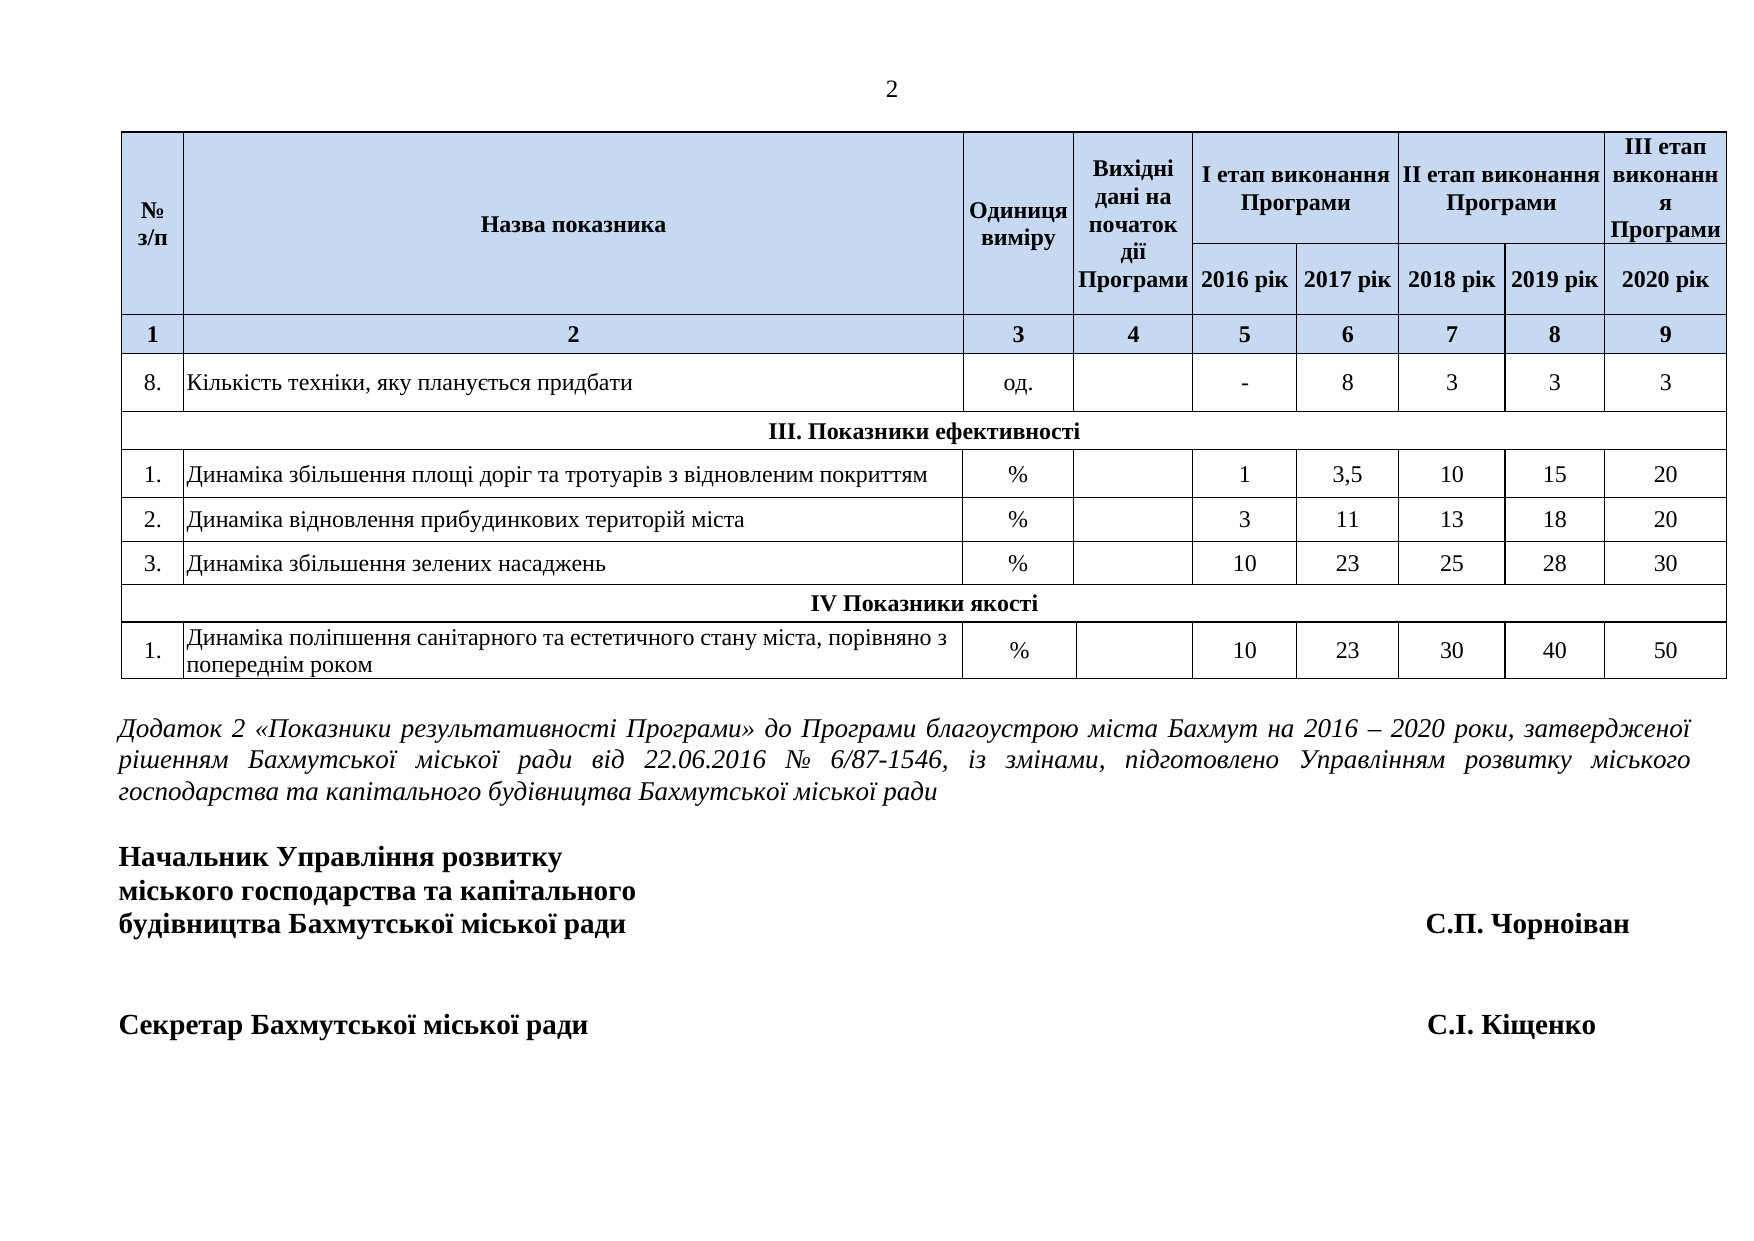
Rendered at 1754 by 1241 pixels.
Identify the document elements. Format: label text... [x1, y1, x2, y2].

table_cell 2. [122, 498, 183, 541]
text міського господарства та капітального [118, 873, 1695, 906]
table_cell од. [964, 354, 1073, 411]
text Додаток 2 «Показники результативності Програми» до Програми благоустрою міста Бахмут на 2016 – 2020 роки, затвердженої рішенням Бахмутської міської ради від 22.06.2016 № 6/87-1546, із змінами, підготовлено Управлінням розвитку міського господарства та капітального будівництва Бахмутської міської ради [118, 712, 1695, 806]
table_header ІІІ етап виконання Програми [1605, 133, 1726, 243]
table_header ІІ етап виконання Програми [1399, 133, 1604, 243]
table_cell 2 [184, 315, 963, 353]
table_cell 1. [122, 450, 183, 497]
table_cell 1. [122, 623, 183, 678]
table_cell % [963, 450, 1073, 497]
table_cell % [963, 498, 1073, 541]
table_cell 9 [1605, 315, 1726, 353]
table_cell 28 [1506, 542, 1604, 583]
table_cell 20 [1605, 498, 1726, 541]
table_cell 3 [1193, 498, 1296, 541]
table_cell Динаміка збільшення зелених насаджень [184, 542, 962, 583]
table_cell 50 [1605, 623, 1726, 678]
table_cell 6 [1297, 315, 1398, 353]
table_cell Кількість техніки, яку планується придбати [184, 354, 963, 411]
table_cell 25 [1399, 542, 1504, 583]
table_cell 1 [1193, 450, 1296, 497]
table_cell 11 [1297, 498, 1398, 541]
table_cell Динаміка збільшення площі доріг та тротуарів з відновленим покриттям [184, 450, 962, 497]
table_cell 10 [1399, 450, 1504, 497]
table_cell 1 [122, 315, 183, 353]
table_cell Динаміка поліпшення санітарного та естетичного стану міста, порівняно з попереднім роком [184, 623, 962, 678]
table_cell 2020 рік [1605, 244, 1726, 314]
table_cell 20 [1605, 450, 1726, 497]
table_cell % [963, 542, 1073, 583]
table_cell 7 [1399, 315, 1504, 353]
table_cell 8 [1506, 315, 1604, 353]
table_cell ІV Показники якості [122, 585, 1726, 621]
text Секретар Бахмутської міської ради С.І. Кіщенко [118, 1007, 1695, 1041]
table_cell 2019 рік [1506, 244, 1604, 314]
table_cell 3 [1506, 354, 1604, 411]
table_cell [1074, 450, 1192, 497]
table_cell - [1193, 354, 1296, 411]
text Начальник Управління розвитку [118, 839, 1695, 873]
table_cell 2016 рік [1193, 244, 1296, 314]
table_cell 3. [122, 542, 183, 583]
table_cell [1074, 354, 1192, 411]
table_cell % [963, 623, 1076, 678]
table_cell [1074, 498, 1192, 541]
table_cell ІІІ. Показники ефективності [122, 412, 1726, 449]
table_cell 3,5 [1297, 450, 1398, 497]
table_cell 2017 рік [1297, 244, 1398, 314]
table_cell 3 [964, 315, 1073, 353]
table_header Назва показника [184, 133, 963, 314]
table_cell 30 [1605, 542, 1726, 583]
table_cell 8. [122, 354, 183, 411]
table_header Одиниця виміру [964, 133, 1073, 314]
table_cell 30 [1399, 623, 1504, 678]
table_cell 5 [1193, 315, 1296, 353]
table_cell 3 [1399, 354, 1504, 411]
table_cell [1077, 623, 1192, 678]
table_cell Динаміка відновлення прибудинкових територій міста [184, 498, 962, 541]
table_cell 23 [1297, 623, 1398, 678]
table_cell 3 [1605, 354, 1726, 411]
text будівництва Бахмутської міської ради С.П. Чорноіван [118, 906, 1695, 940]
table_cell 15 [1506, 450, 1604, 497]
table_cell [1074, 542, 1192, 583]
table_cell 10 [1193, 542, 1296, 583]
table_cell 4 [1074, 315, 1192, 353]
table_header Вихідні дані на початок дії Програми [1074, 133, 1192, 314]
table_cell 8 [1297, 354, 1398, 411]
table_cell 2018 рік [1399, 244, 1504, 314]
table_cell 18 [1506, 498, 1604, 541]
table_cell 40 [1506, 623, 1604, 678]
table_cell 10 [1193, 623, 1296, 678]
table_header № з/п [122, 133, 183, 314]
table_header І етап виконання Програми [1193, 133, 1398, 243]
table_cell 23 [1297, 542, 1398, 583]
table_cell 13 [1399, 498, 1504, 541]
